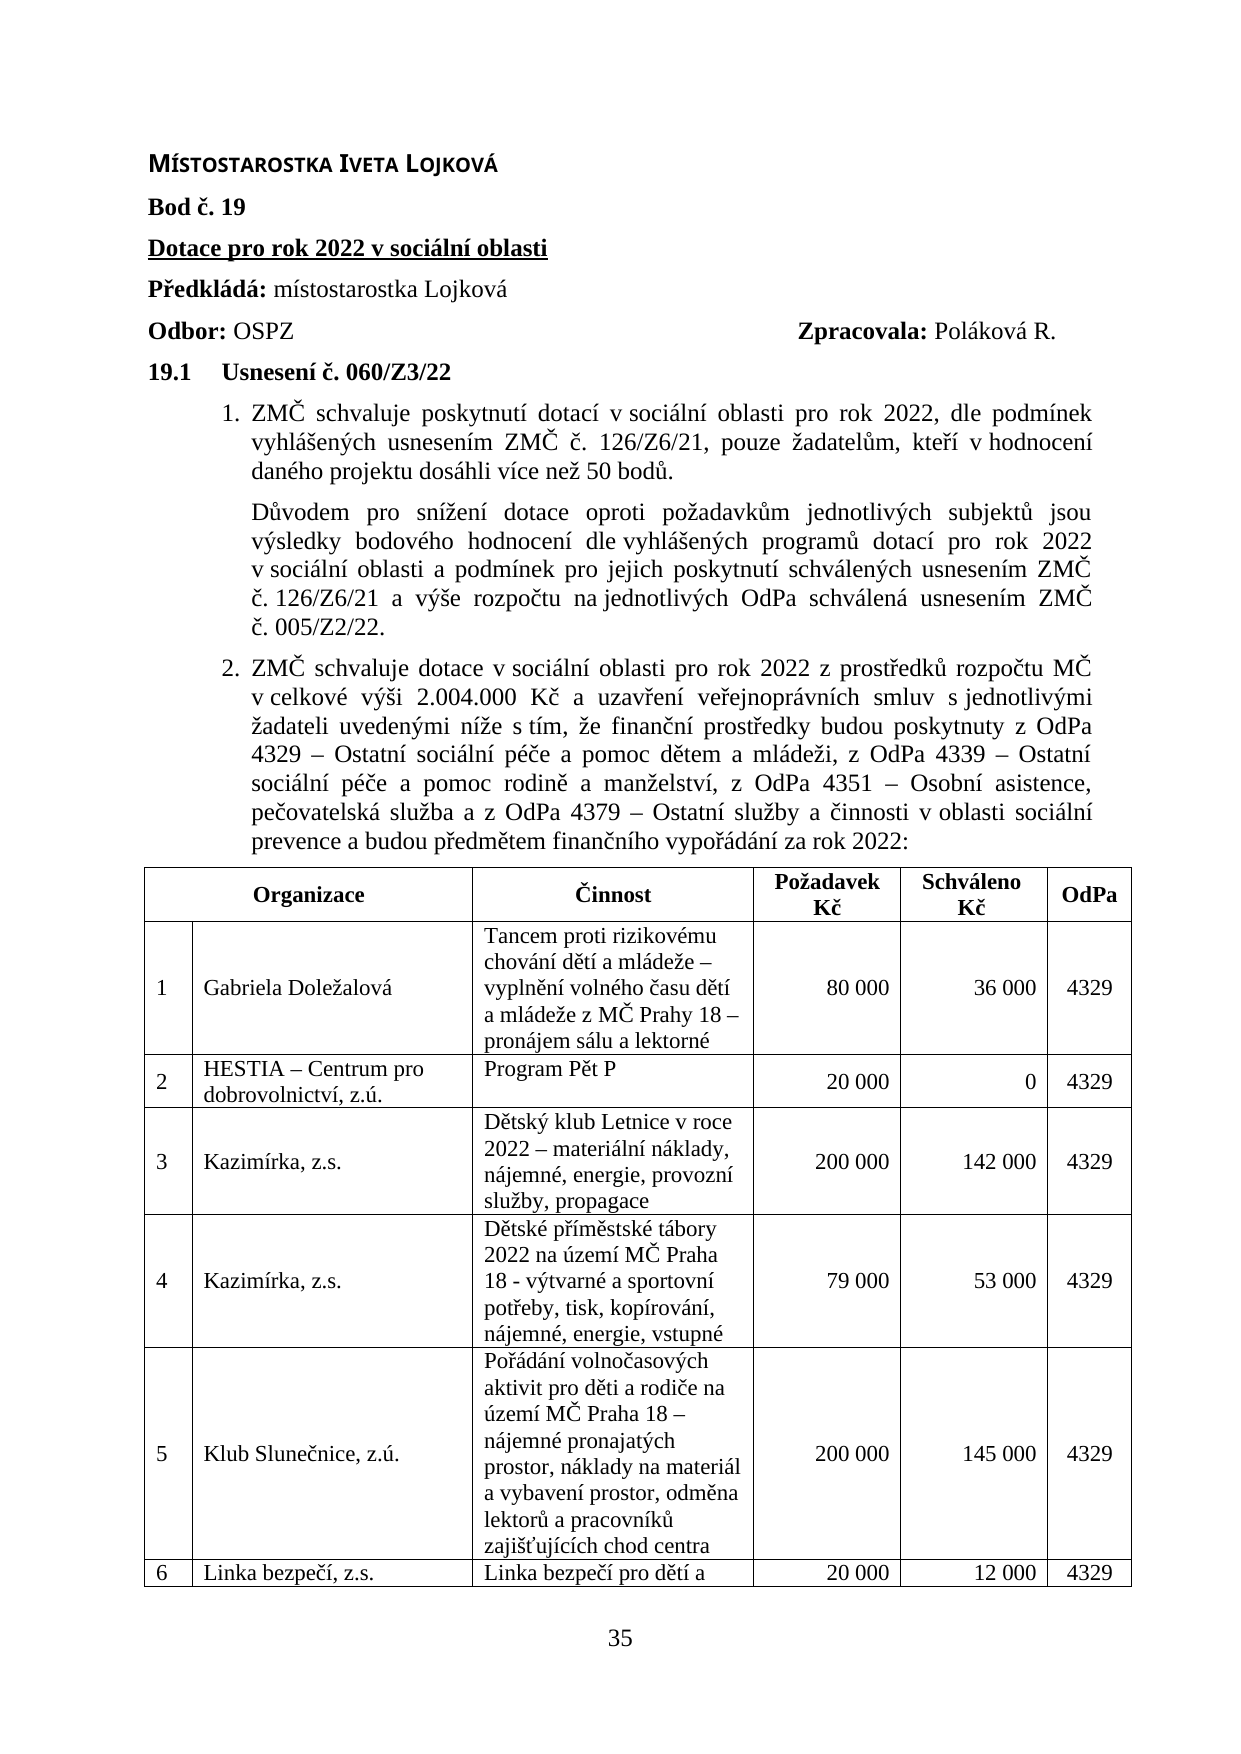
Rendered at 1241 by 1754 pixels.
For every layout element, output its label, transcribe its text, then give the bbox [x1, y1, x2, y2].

text Místostarostka Iveta Lojková [148, 145, 1093, 179]
table_cell 2 [145, 1055, 192, 1107]
table_header Požadavek Kč [754, 868, 900, 921]
text Předkládá: místostarostka Lojková [148, 274, 1093, 303]
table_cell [473, 1560, 753, 1586]
table_cell 0 [901, 1055, 1047, 1107]
table_cell Klub Slunečnice, z.ú. [193, 1348, 472, 1558]
table_cell 79 000 [754, 1215, 900, 1347]
table_cell 20 000 [754, 1055, 900, 1107]
table_cell Gabriela Doležalová [193, 922, 472, 1053]
table_header Schváleno Kč [901, 868, 1047, 921]
table_header Organizace [145, 868, 472, 921]
table_header OdPa [1048, 868, 1131, 921]
list ZMČ schvaluje dotace v sociální oblasti pro rok 2022 z prostředků rozpočtu MČ v celkové výši 2.004.000 Kč a uzavření veřejnoprávních smluv s jednotlivými žadateli uvedenými níže s tím, že finanční prostředky budou poskytnuty z OdPa 4329 – Ostatní sociální péče a pomoc dětem a mládeži, z OdPa 4339 – Ostatní sociální péče a pomoc rodině a manželství, z OdPa 4351 – Osobní asistence, pečovatelská služba a z OdPa 4379 – Ostatní služby a činnosti v oblasti sociální prevence a budou předmětem finančního vypořádání za rok 2022: [221, 653, 1093, 854]
table_cell Kazimírka, z.s. [193, 1215, 472, 1347]
table_cell Tancem proti rizikovému chování dětí a mládeže – vyplnění volného času dětí a mládeže z MČ Prahy 18 – pronájem sálu a lektorné [473, 922, 753, 1053]
table_cell 1 [145, 922, 192, 1053]
table_cell Dětské příměstské tábory 2022 na území MČ Praha 18 - výtvarné a sportovní potřeby, tisk, kopírování, nájemné, energie, vstupné [473, 1215, 753, 1347]
table_cell Program Pět P [473, 1055, 753, 1107]
table_cell 12 000 [901, 1560, 1047, 1586]
table_cell 4329 [1048, 1348, 1131, 1558]
table_cell 80 000 [754, 922, 900, 1053]
table_header Činnost [473, 868, 753, 921]
table_cell Pořádání volnočasových aktivit pro děti a rodiče na území MČ Praha 18 – nájemné pronajatých prostor, náklady na materiál a vybavení prostor, odměna lektorů a pracovníků zajišťujících chod centra [473, 1348, 753, 1558]
table_cell 142 000 [901, 1108, 1047, 1214]
table_cell Dětský klub Letnice v roce 2022 – materiální náklady, nájemné, energie, provozní služby, propagace [473, 1108, 753, 1214]
table_cell 5 [145, 1348, 192, 1558]
table_cell 4329 [1048, 922, 1131, 1053]
table_cell 4329 [1048, 1108, 1131, 1214]
table_cell 4329 [1048, 1215, 1131, 1347]
table_cell 6 [145, 1560, 192, 1586]
table_cell 200 000 [754, 1108, 900, 1214]
table_cell 3 [145, 1108, 192, 1214]
table_cell 200 000 [754, 1348, 900, 1558]
table_cell 53 000 [901, 1215, 1047, 1347]
table_cell 4329 [1048, 1560, 1131, 1586]
subtitle Dotace pro rok 2022 v sociální oblasti [148, 233, 1093, 262]
table_cell 36 000 [901, 922, 1047, 1053]
table_cell 4 [145, 1215, 192, 1347]
list ZMČ schvaluje poskytnutí dotací v sociální oblasti pro rok 2022, dle podmínek vyhlášených usnesením ZMČ č. 126/Z6/21, pouze žadatelům, kteří v hodnocení daného projektu dosáhli více než 50 bodů. [221, 398, 1093, 484]
table_cell HESTIA – Centrum pro dobrovolnictví, z.ú. [193, 1055, 472, 1107]
table_cell Kazimírka, z.s. [193, 1108, 472, 1214]
text Důvodem pro snížení dotace oproti požadavkům jednotlivých subjektů jsou výsledky bodového hodnocení dle vyhlášených programů dotací pro rok 2022 v sociální oblasti a podmínek pro jejich poskytnutí schválených usnesením ZMČ č. 126/Z6/21 a výše rozpočtu na jednotlivých OdPa schválená usnesením ZMČ č. 005/Z2/22. [251, 497, 1093, 641]
text 19.1 Usnesení č. 060/Z3/22 [148, 357, 1093, 386]
text Odbor: OSPZ Zpracovala: Poláková R. [148, 316, 1093, 344]
subtitle Bod č. 19 [148, 192, 1093, 221]
table_cell 145 000 [901, 1348, 1047, 1558]
table_cell Linka bezpečí, z.s. [193, 1560, 472, 1586]
table_cell 20 000 [754, 1560, 900, 1586]
table_cell 4329 [1048, 1055, 1131, 1107]
